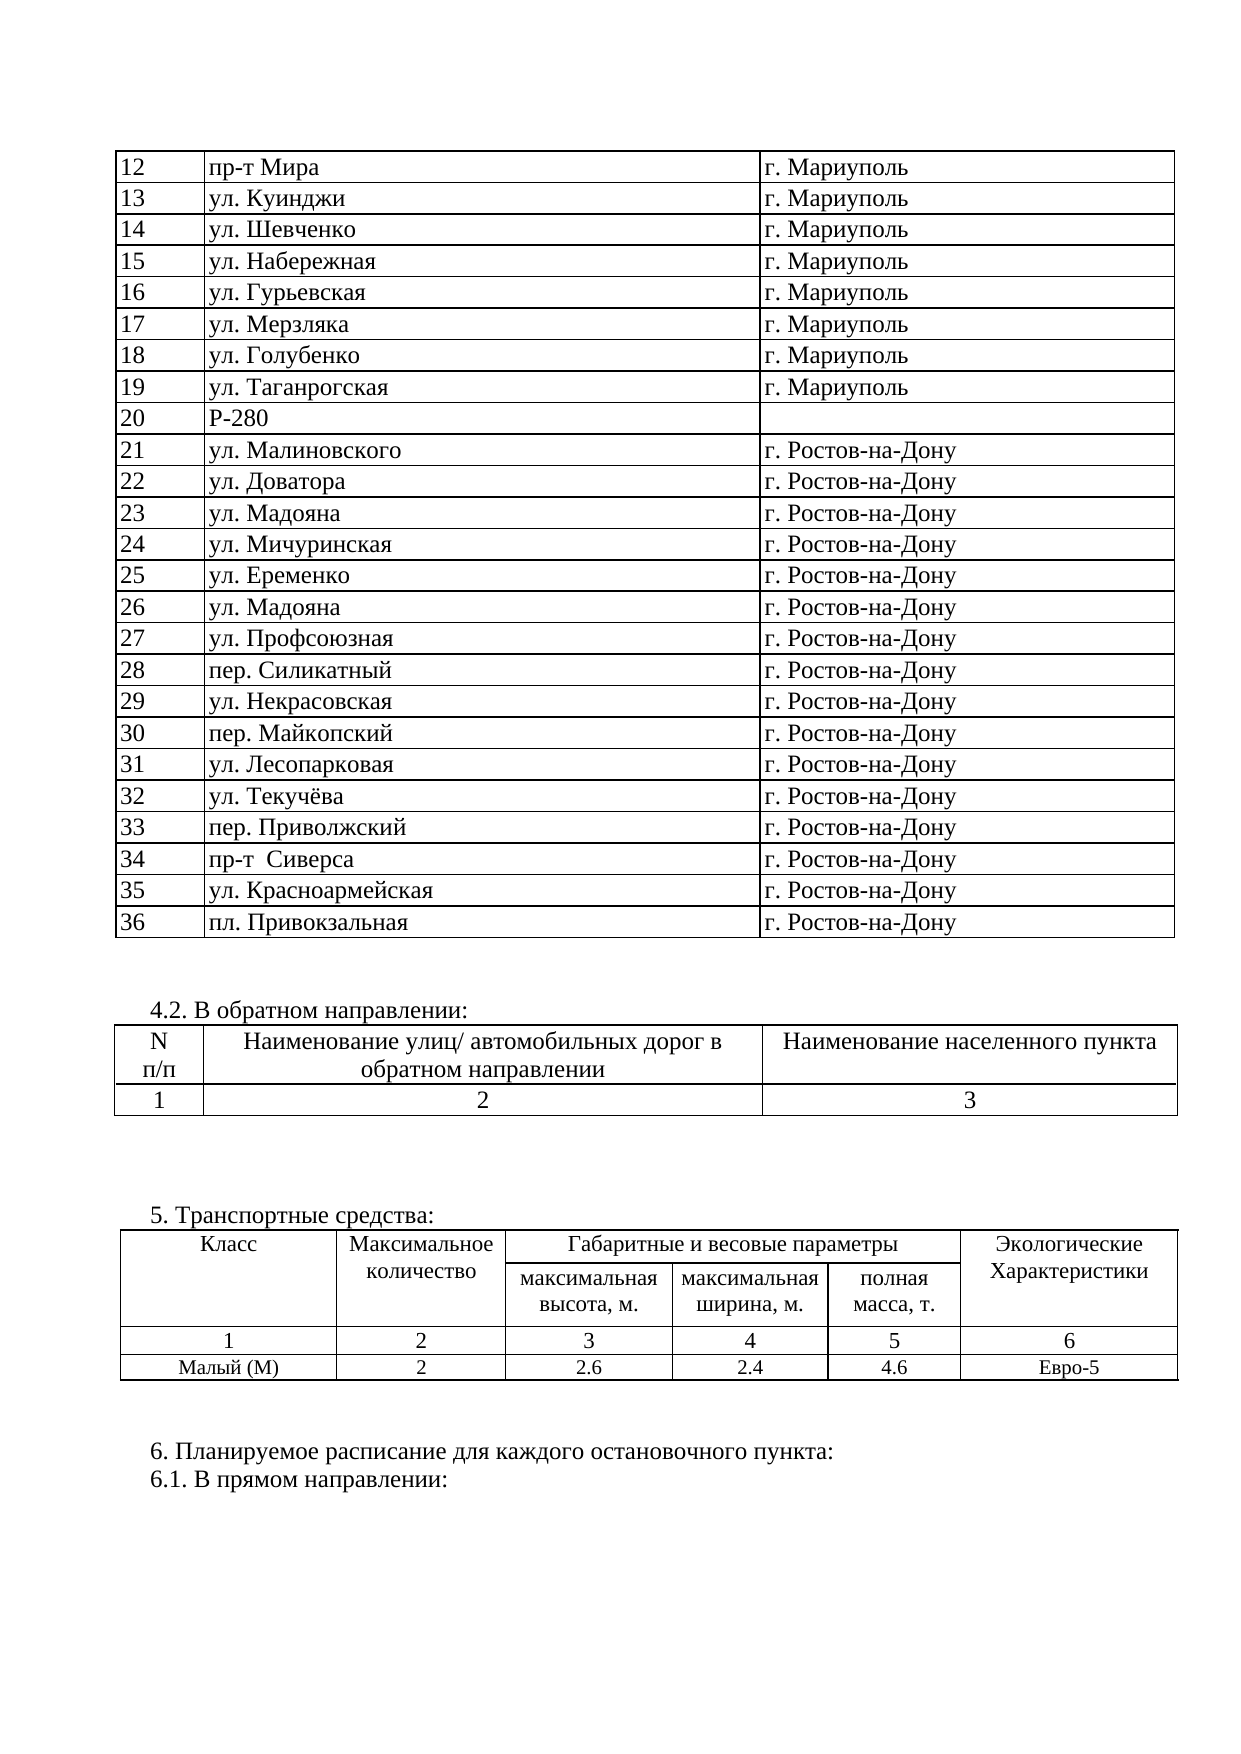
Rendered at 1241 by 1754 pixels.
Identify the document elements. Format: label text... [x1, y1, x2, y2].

table_cell 2 [204, 1085, 762, 1115]
table_cell ул. Таганрогская [205, 372, 759, 402]
table_cell г. Мариуполь [761, 277, 1174, 307]
table_cell Малый (М) [121, 1355, 336, 1379]
table_cell г. Мариуполь [761, 152, 1174, 181]
table_cell 30 [117, 718, 204, 748]
table_cell 22 [117, 466, 204, 496]
table_cell г. Мариуполь [761, 183, 1174, 213]
table_header Максимальное количество [337, 1231, 505, 1326]
table_cell г. Мариуполь [761, 309, 1174, 339]
table_cell ул. Мадояна [205, 592, 759, 622]
table_cell г. Ростов-на-Дону [761, 749, 1174, 779]
text 6. Планируемое расписание для каждого остановочного пункта: [150, 1436, 1090, 1464]
table_cell г. Ростов-на-Дону [761, 655, 1174, 685]
table_cell 25 [117, 561, 204, 590]
table_cell 21 [117, 435, 204, 464]
table_cell [761, 403, 1174, 433]
table_cell пер. Приволжский [205, 812, 759, 842]
table_header Экологические Характеристики [961, 1231, 1177, 1326]
table_cell г. Ростов-на-Дону [761, 686, 1174, 716]
text 5. Транспортные средства: [150, 1200, 1090, 1229]
table_cell 20 [117, 403, 204, 433]
text 4.2. В обратном направлении: [150, 996, 1090, 1024]
table_header Наименование улиц/ автомобильных дорог в обратном направлении [204, 1026, 762, 1083]
table_cell 5 [829, 1327, 960, 1353]
table_cell г. Ростов-на-Дону [761, 781, 1174, 811]
table_cell ул. Куинджи [205, 183, 759, 213]
table_cell 23 [117, 498, 204, 527]
table_cell Евро-5 [961, 1355, 1177, 1379]
table_cell ул. Мадояна [205, 498, 759, 527]
table_header Наименование населенного пункта [763, 1026, 1177, 1083]
table_cell ул. Красноармейская [205, 875, 759, 905]
table_cell пр-т Сиверса [205, 844, 759, 873]
table_cell полная масса, т. [829, 1264, 960, 1326]
table_cell 18 [117, 340, 204, 370]
table_cell 2 [337, 1327, 505, 1353]
table_cell пер. Майкопский [205, 718, 759, 748]
table_cell г. Ростов-на-Дону [761, 592, 1174, 622]
table_header Класс [121, 1231, 336, 1326]
table_cell пл. Привокзальная [205, 907, 759, 936]
table_cell ул. Гурьевская [205, 277, 759, 307]
table_cell г. Ростов-на-Дону [761, 844, 1174, 873]
table_cell ул. Доватора [205, 466, 759, 496]
table_cell 1 [115, 1084, 203, 1115]
table_cell Р-280 [205, 403, 759, 433]
table_cell 4.6 [829, 1355, 960, 1379]
table_cell 17 [117, 309, 204, 339]
table_cell 32 [117, 781, 204, 811]
table_cell г. Мариуполь [761, 246, 1174, 276]
table_cell ул. Профсоюзная [205, 623, 759, 653]
table_cell максимальная ширина, м. [673, 1264, 827, 1326]
table_cell г. Ростов-на-Дону [761, 718, 1174, 748]
table_cell 36 [117, 907, 204, 936]
table_cell ул. Шевченко [205, 215, 759, 244]
table_cell 2.4 [673, 1355, 827, 1379]
table_cell ул. Текучёва [205, 781, 759, 811]
table_cell 16 [117, 277, 204, 307]
text 6.1. В прямом направлении: [150, 1464, 1090, 1493]
table_cell 3 [506, 1327, 672, 1353]
table_cell г. Ростов-на-Дону [761, 623, 1174, 653]
table_cell 13 [117, 183, 204, 213]
table_cell г. Мариуполь [761, 340, 1174, 370]
table_cell 3 [763, 1083, 1177, 1115]
table_cell ул. Малиновского [205, 435, 759, 464]
table_cell ул. Мичуринская [205, 529, 759, 559]
table_cell 27 [117, 623, 204, 653]
table_cell 12 [117, 152, 204, 181]
table_header Габаритные и весовые параметры [506, 1231, 960, 1262]
table_cell 2 [337, 1355, 505, 1379]
table_cell г. Ростов-на-Дону [761, 466, 1174, 496]
table_cell 6 [961, 1327, 1177, 1353]
table_cell ул. Мерзляка [205, 309, 759, 339]
table_cell 35 [117, 875, 204, 905]
table_cell 31 [117, 749, 204, 779]
table_cell ул. Голубенко [205, 340, 759, 370]
table_cell 28 [117, 655, 204, 685]
table_cell 34 [117, 844, 204, 873]
table_cell пер. Силикатный [205, 655, 759, 685]
table_cell г. Мариуполь [761, 215, 1174, 244]
table_cell ул. Еременко [205, 561, 759, 590]
table_cell г. Мариуполь [761, 372, 1174, 402]
table_cell 2.6 [506, 1355, 672, 1379]
table_cell 15 [117, 246, 204, 276]
table_cell 14 [117, 215, 204, 244]
table_cell г. Ростов-на-Дону [761, 907, 1174, 936]
table_cell г. Ростов-на-Дону [761, 561, 1174, 590]
table_cell г. Ростов-на-Дону [761, 812, 1174, 842]
table_cell максимальная высота, м. [506, 1264, 672, 1326]
table_cell пр-т Мира [205, 152, 759, 181]
table_cell г. Ростов-на-Дону [761, 529, 1174, 559]
table_cell 24 [117, 529, 204, 559]
table_cell ул. Лесопарковая [205, 749, 759, 779]
table_cell 1 [121, 1327, 336, 1353]
table_cell 4 [673, 1327, 827, 1353]
table_cell г. Ростов-на-Дону [761, 875, 1174, 905]
table_cell 29 [117, 686, 204, 716]
table_cell г. Ростов-на-Дону [761, 435, 1174, 464]
table_cell 26 [117, 592, 204, 622]
table_cell ул. Некрасовская [205, 686, 759, 716]
table_cell 33 [117, 812, 204, 842]
table_header N п/п [115, 1026, 203, 1083]
table_cell г. Ростов-на-Дону [761, 498, 1174, 527]
table_cell 19 [117, 372, 204, 402]
table_cell ул. Набережная [205, 246, 759, 276]
